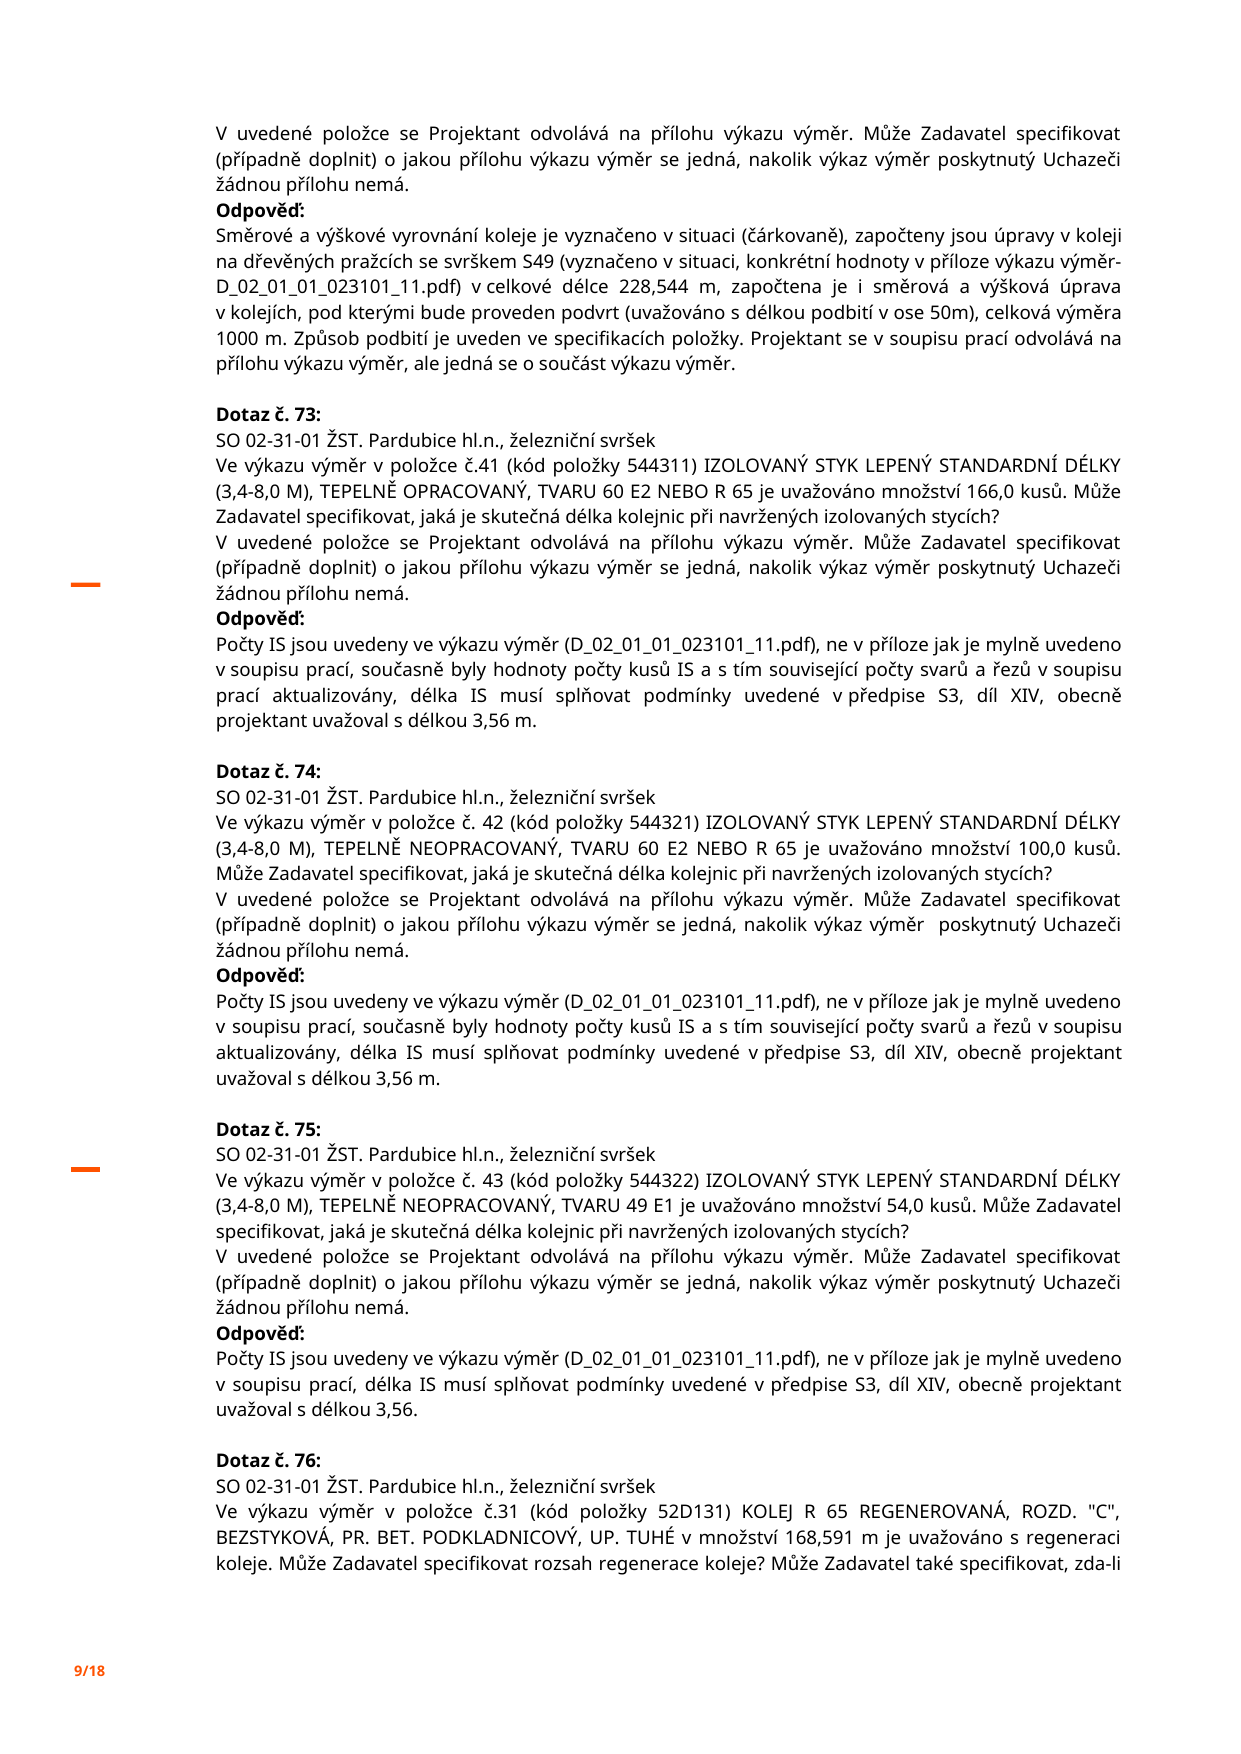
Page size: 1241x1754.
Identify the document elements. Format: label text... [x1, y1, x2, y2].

text Ve výkazu výměr v položce č. 42 (kód položky 544321) IZOLOVANÝ STYK LEPENÝ STANDARDNÍ DÉLKY (3,4-8,0 M), TEPELNĚ NEOPRACOVANÝ, TVARU 60 E2 NEBO R 65 je uvažováno množství 100,0 kusů. Může Zadavatel specifikovat, jaká je skutečná délka kolejnic při navržených izolovaných stycích? [216, 810, 1122, 886]
text SO 02-31-01 ŽST. Pardubice hl.n., železniční svršek [216, 1473, 1122, 1499]
text SO 02-31-01 ŽST. Pardubice hl.n., železniční svršek [216, 784, 1122, 810]
text Počty IS jsou uvedeny ve výkazu výměr (D_02_01_01_023101_11.pdf), ne v příloze jak je mylně uvedeno v soupisu prací, současně byly hodnoty počty kusů IS a s tím související počty svarů a řezů v soupisu aktualizovány, délka IS musí splňovat podmínky uvedené v předpise S3, díl XIV, obecně projektant uvažoval s délkou 3,56 m. [216, 988, 1122, 1090]
text SO 02-31-01 ŽST. Pardubice hl.n., železniční svršek [216, 427, 1122, 452]
text Počty IS jsou uvedeny ve výkazu výměr (D_02_01_01_023101_11.pdf), ne v příloze jak je mylně uvedeno v soupisu prací, délka IS musí splňovat podmínky uvedené v předpise S3, díl XIV, obecně projektant uvažoval s délkou 3,56. [216, 1346, 1122, 1422]
text Odpověď: [216, 197, 1122, 223]
text Odpověď: [216, 963, 1122, 988]
text Počty IS jsou uvedeny ve výkazu výměr (D_02_01_01_023101_11.pdf), ne v příloze jak je mylně uvedeno v soupisu prací, současně byly hodnoty počty kusů IS a s tím související počty svarů a řezů v soupisu prací aktualizovány, délka IS musí splňovat podmínky uvedené v předpise S3, díl XIV, obecně projektant uvažoval s délkou 3,56 m. [216, 631, 1122, 733]
text Dotaz č. 76: [216, 1448, 1122, 1473]
text Odpověď: [216, 606, 1122, 631]
text Odpověď: [216, 1320, 1122, 1346]
text Dotaz č. 74: [216, 759, 1122, 784]
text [216, 1499, 1122, 1575]
text Ve výkazu výměr v položce č. 43 (kód položky 544322) IZOLOVANÝ STYK LEPENÝ STANDARDNÍ DÉLKY (3,4-8,0 M), TEPELNĚ NEOPRACOVANÝ, TVARU 49 E1 je uvažováno množství 54,0 kusů. Může Zadavatel specifikovat, jaká je skutečná délka kolejnic při navržených izolovaných stycích? [216, 1167, 1122, 1243]
text SO 02-31-01 ŽST. Pardubice hl.n., železniční svršek [216, 1141, 1122, 1167]
text Dotaz č. 73: [216, 401, 1122, 427]
text Dotaz č. 75: [216, 1116, 1122, 1141]
text Směrové a výškové vyrovnání koleje je vyznačeno v situaci (čárkovaně), započteny jsou úpravy v koleji na dřevěných pražcích se svrškem S49 (vyznačeno v situaci, konkrétní hodnoty v příloze výkazu výměr-D_02_01_01_023101_11.pdf) v celkové délce 228,544 m, započtena je i směrová a výšková úprava v kolejích, pod kterými bude proveden podvrt (uvažováno s délkou podbití v ose 50m), celková výměra 1000 m. Způsob podbití je uveden ve specifikacích položky. Projektant se v soupisu prací odvolává na přílohu výkazu výměr, ale jedná se o součást výkazu výměr. [216, 223, 1122, 376]
text Ve výkazu výměr v položce č.41 (kód položky 544311) IZOLOVANÝ STYK LEPENÝ STANDARDNÍ DÉLKY (3,4-8,0 M), TEPELNĚ OPRACOVANÝ, TVARU 60 E2 NEBO R 65 je uvažováno množství 166,0 kusů. Může Zadavatel specifikovat, jaká je skutečná délka kolejnic při navržených izolovaných stycích? [216, 452, 1122, 529]
